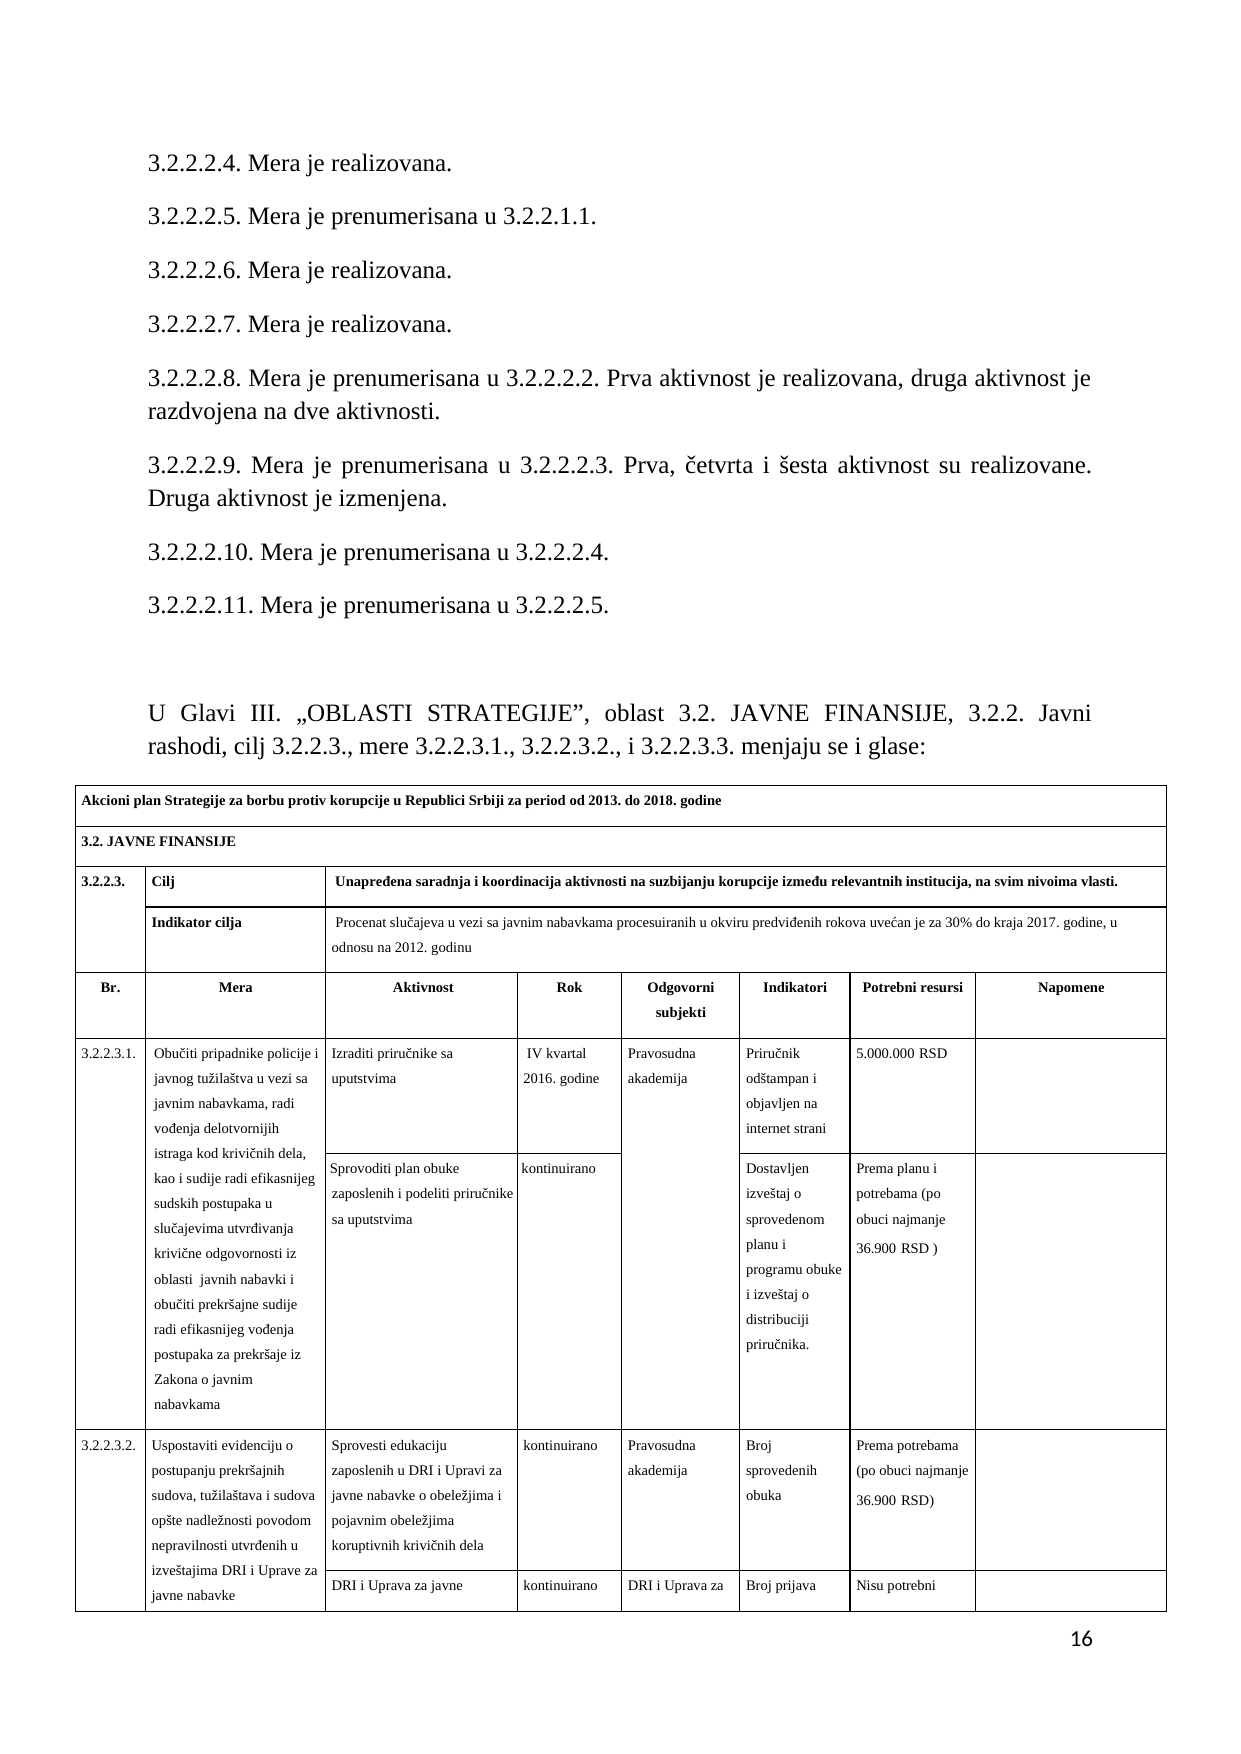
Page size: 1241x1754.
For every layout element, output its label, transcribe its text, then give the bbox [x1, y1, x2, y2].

table_cell Aktivnost [326, 973, 517, 1037]
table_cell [622, 1571, 739, 1611]
table_cell kontinuirano [518, 1154, 621, 1429]
table_cell Indikator cilja [146, 908, 325, 972]
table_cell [326, 1571, 517, 1611]
table_cell Prema planu i potrebama (po obuci najmanje 36.900 RSD ) [851, 1154, 975, 1429]
table_cell Priručnik odštampan i objavljen na internet strani [740, 1039, 849, 1153]
table_cell Uspostaviti evidenciju o postupanju prekršajnih sudova, tužilaštava i sudova opšte nadležnosti povodom nepravilnosti utvrđenih u izveštajima DRI i Uprave za javne nabavke [146, 1430, 325, 1611]
table_cell Sprovesti edukaciju zaposlenih u DRI i Upravi za javne nabavke o obeležjima i pojavnim obeležjima koruptivnih krivičnih dela [326, 1430, 517, 1570]
table_cell [976, 1430, 1166, 1570]
table_cell Izraditi priručnike sa uputstvima [326, 1039, 517, 1153]
text 3.2.2.2.9. Mera je prenumerisana u 3.2.2.2.3. Prva, četvrta i šesta aktivnost su realizovane. Druga aktivnost je izmenjena. [148, 450, 1093, 512]
text 3.2.2.2.5. Mera je prenumerisana u 3.2.2.1.1. [148, 201, 1093, 230]
table_cell Pravosudna akademija [622, 1430, 739, 1570]
table_cell Unapređena saradnja i koordinacija aktivnosti na suzbijanju korupcije između relevantnih institucija, na svim nivoima vlasti. [326, 867, 1166, 906]
table_cell [976, 1571, 1166, 1611]
text U Glavi III. „OBLASTI STRATEGIJE”, oblast 3.2. JAVNE FINANSIJE, 3.2.2. Javni rashodi, cilj 3.2.2.3., mere 3.2.2.3.1., 3.2.2.3.2., i 3.2.2.3.3. menjaju se i glase: [148, 698, 1093, 760]
text 3.2.2.2.4. Mera je realizovana. [148, 148, 1093, 176]
table_cell Indikatori [740, 973, 849, 1037]
text 3.2.2.2.11. Mera je prenumerisana u 3.2.2.2.5. [148, 591, 1093, 619]
table_cell 5.000.000 RSD [851, 1039, 975, 1153]
table_cell 3.2.2.3.1. [76, 1039, 145, 1429]
table_cell Potrebni resursi [851, 973, 975, 1037]
table_cell Nisu potrebni [851, 1571, 975, 1611]
table_cell Broj prijava [740, 1571, 849, 1611]
table_cell Pravosudna akademija [622, 1039, 739, 1429]
table_header Akcioni plan Strategije za borbu protiv korupcije u Republici Srbiji za period od 2013. do 2018. godine [76, 786, 1166, 826]
table_cell 3.2.2.3.2. [76, 1430, 145, 1611]
table_cell 3.2. JAVNE FINANSIJE [76, 827, 1166, 866]
table_cell [976, 1039, 1166, 1153]
table_cell Br. [76, 973, 145, 1037]
text 3.2.2.2.8. Mera je prenumerisana u 3.2.2.2.2. Prva aktivnost je realizovana, druga aktivnost je razdvojena na dve aktivnosti. [148, 363, 1093, 425]
table_cell Procenat slučajeva u vezi sa javnim nabavkama procesuiranih u okviru predviđenih rokova uvećan je za 30% do kraja 2017. godine, u odnosu na 2012. godinu [326, 908, 1166, 972]
table_cell kontinuirano [518, 1430, 621, 1570]
table_cell 3.2.2.3. [76, 867, 145, 972]
text 3.2.2.2.10. Mera je prenumerisana u 3.2.2.2.4. [148, 537, 1093, 566]
table_cell Obučiti pripadnike policije i javnog tužilaštva u vezi sa javnim nabavkama, radi vođenja delotvornijih istraga kod krivičnih dela, kao i sudije radi efikasnijeg sudskih postupaka u slučajevima utvrđivanja krivične odgovornosti iz oblasti javnih nabavki i obučiti prekršajne sudije radi efikasnijeg vođenja postupaka za prekršaje iz Zakona o javnim nabavkama [146, 1039, 325, 1429]
table_cell [976, 1154, 1166, 1429]
table_cell Odgovorni subjekti [622, 973, 739, 1037]
table_cell Rok [518, 973, 621, 1037]
table_cell Sprovoditi plan obuke zaposlenih i podeliti priručnike sa uputstvima [326, 1154, 517, 1429]
table_cell IV kvartal 2016. godine [518, 1039, 621, 1153]
text 3.2.2.2.6. Mera je realizovana. [148, 255, 1093, 284]
table_cell kontinuirano [518, 1571, 621, 1611]
table_cell Mera [146, 973, 325, 1037]
table_cell Prema potrebama (po obuci najmanje 36.900 RSD) [851, 1430, 975, 1570]
table_cell Cilj [146, 867, 325, 906]
table_cell Broj sprovedenih obuka [740, 1430, 849, 1570]
text 3.2.2.2.7. Mera je realizovana. [148, 309, 1093, 338]
table_cell Dostavljen izveštaj o sprovedenom planu i programu obuke i izveštaj o distribuciji priručnika. [740, 1154, 849, 1429]
table_cell Napomene [976, 973, 1166, 1037]
